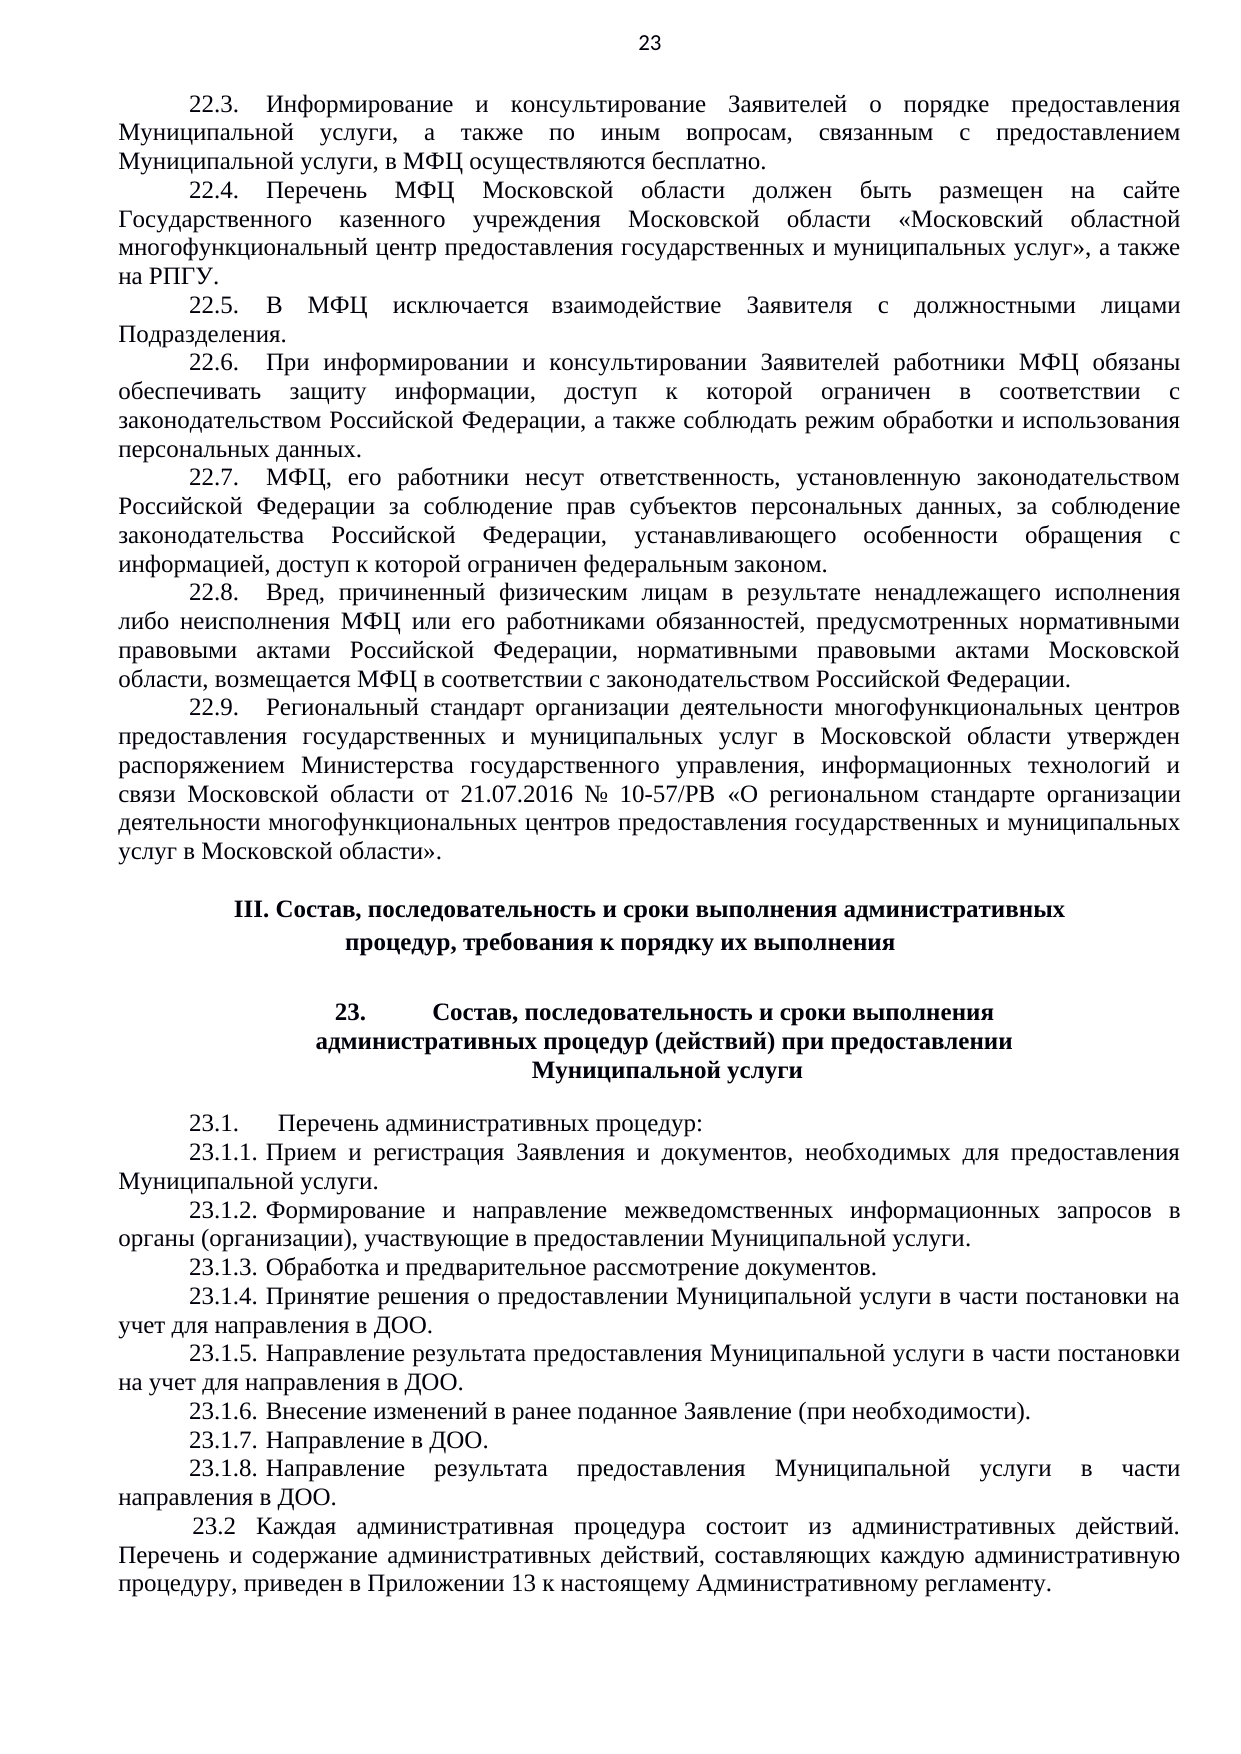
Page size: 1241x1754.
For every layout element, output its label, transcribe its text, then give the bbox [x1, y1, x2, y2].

list В МФЦ исключается взаимодействие Заявителя с должностными лицами Подразделения. [118, 290, 1181, 347]
list Региональный стандарт организации деятельности многофункциональных центров предоставления государственных и муниципальных услуг в Московской области утвержден распоряжением Министерства государственного управления, информационных технологий и связи Московской области от 21.07.2016 № 10-57/РВ «О региональном стандарте организации деятельности многофункциональных центров предоставления государственных и муниципальных услуг в Московской области». [118, 692, 1181, 865]
list Прием и регистрация Заявления и документов, необходимых для предоставления Муниципальной услуги. [118, 1137, 1181, 1195]
list Направление результата предоставления Муниципальной услуги в части направления в ДОО. [118, 1453, 1181, 1511]
list Обработка и предварительное рассмотрение документов. [118, 1252, 1181, 1281]
list Информирование и консультирование Заявителей о порядке предоставления Муниципальной услуги, а также по иным вопросам, связанным с предоставлением Муниципальной услуги, в МФЦ осуществляются бесплатно. [118, 89, 1181, 175]
list Состав, последовательность и сроки выполнения административных процедур (действий) при предоставлении Муниципальной услуги [168, 997, 1167, 1083]
list Перечень административных процедур: [118, 1108, 1181, 1137]
list Вред, причиненный физическим лицам в результате ненадлежащего исполнения либо неисполнения МФЦ или его работниками обязанностей, предусмотренных нормативными правовыми актами Российской Федерации, нормативными правовыми актами Московской области, возмещается МФЦ в соответствии с законодательством Российской Федерации. [118, 577, 1181, 692]
list Внесение изменений в ранее поданное Заявление (при необходимости). [118, 1396, 1181, 1425]
text III. Состав, последовательность и сроки выполнения административных процедур, требования к порядку их выполнения [118, 894, 1122, 955]
text 23.2 Каждая административная процедура состоит из административных действий. Перечень и содержание административных действий, составляющих каждую административную процедуру, приведен в Приложении 13 к настоящему Административному регламенту. [118, 1511, 1181, 1597]
list Направление результата предоставления Муниципальной услуги в части постановки на учет для направления в ДОО. [118, 1338, 1181, 1396]
list Принятие решения о предоставлении Муниципальной услуги в части постановки на учет для направления в ДОО. [118, 1281, 1181, 1338]
list Перечень МФЦ Московской области должен быть размещен на сайте Государственного казенного учреждения Московской области «Московский областной многофункциональный центр предоставления государственных и муниципальных услуг», а также на РПГУ. [118, 175, 1181, 290]
list МФЦ, его работники несут ответственность, установленную законодательством Российской Федерации за соблюдение прав субъектов персональных данных, за соблюдение законодательства Российской Федерации, устанавливающего особенности обращения с информацией, доступ к которой ограничен федеральным законом. [118, 462, 1181, 577]
list При информировании и консультировании Заявителей работники МФЦ обязаны обеспечивать защиту информации, доступ к которой ограничен в соответствии с законодательством Российской Федерации, а также соблюдать режим обработки и использования персональных данных. [118, 347, 1181, 462]
list Формирование и направление межведомственных информационных запросов в органы (организации), участвующие в предоставлении Муниципальной услуги. [118, 1195, 1181, 1252]
list Направление в ДОО. [118, 1425, 1181, 1453]
